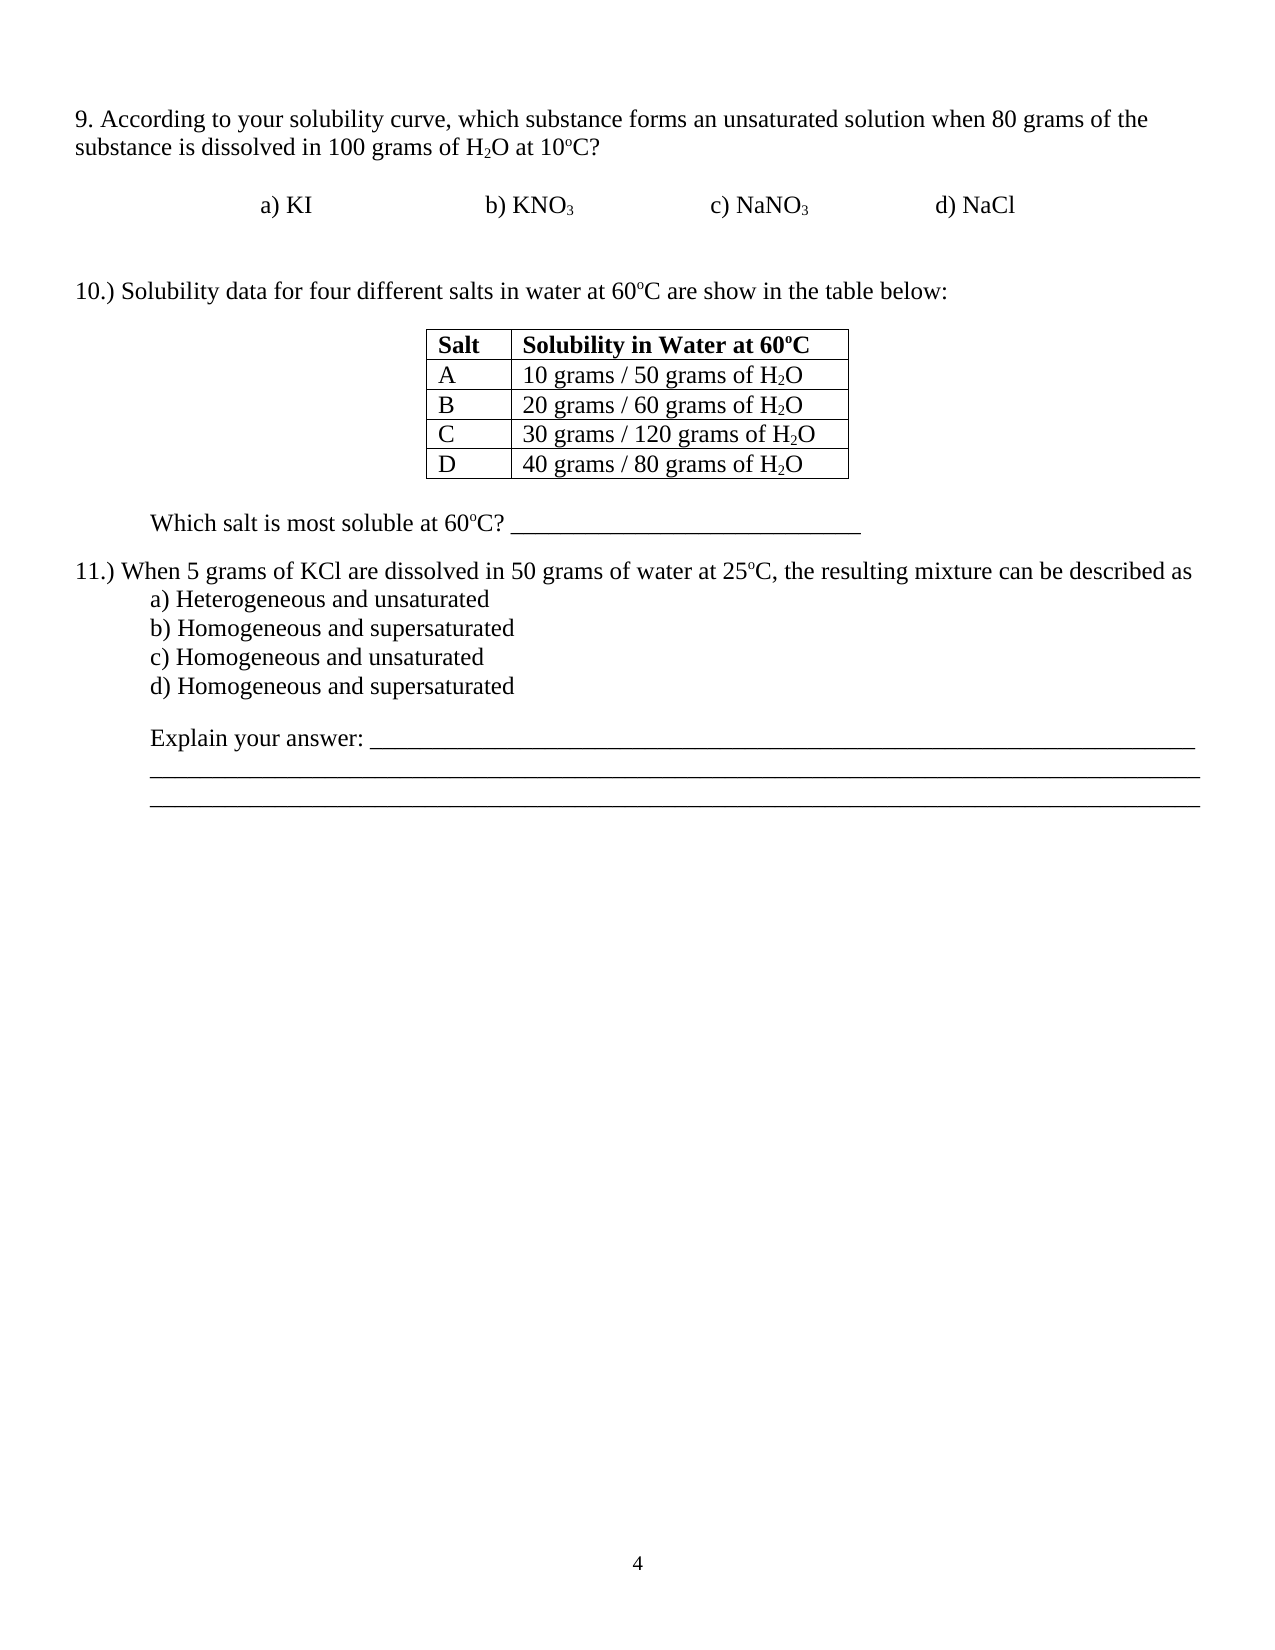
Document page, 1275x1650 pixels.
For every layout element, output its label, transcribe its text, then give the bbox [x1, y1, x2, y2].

text d) Homogeneous and supersaturated [75, 671, 1200, 699]
table_cell 30 grams / 120 grams of H2O [512, 420, 848, 448]
table_header Solubility in Water at 60oC [512, 330, 848, 359]
table_cell B [427, 390, 511, 418]
text a) Heterogeneous and unsaturated [75, 584, 1200, 613]
text b) Homogeneous and supersaturated [75, 613, 1200, 642]
text Explain your answer: __________________________________________________________________ [75, 723, 1200, 752]
text 11.) When 5 grams of KCl are dissolved in 50 grams of water at 25oC, the resulting mixture can be described as [75, 556, 1200, 584]
text a) KI b) KNO3 c) NaNO3 d) NaCl [75, 190, 1200, 219]
table_cell D [427, 449, 511, 478]
text ____________________________________________________________________________________ [75, 752, 1200, 781]
text c) Homogeneous and unsaturated [75, 642, 1200, 671]
text ____________________________________________________________________________________ [75, 781, 1200, 810]
table_cell 20 grams / 60 grams of H2O [512, 390, 848, 418]
text Which salt is most soluble at 60oC? ____________________________ [75, 508, 1200, 537]
table_cell 40 grams / 80 grams of H2O [512, 449, 848, 478]
table_cell C [427, 420, 511, 448]
table_cell 10 grams / 50 grams of H2O [512, 360, 848, 389]
table_cell A [427, 360, 511, 389]
text 10.) Solubility data for four different salts in water at 60oC are show in the table below: [75, 276, 1200, 305]
table_header Salt [427, 330, 511, 359]
text 9. According to your solubility curve, which substance forms an unsaturated solution when 80 grams of the substance is dissolved in 100 grams of H2O at 10oC? [75, 104, 1200, 161]
